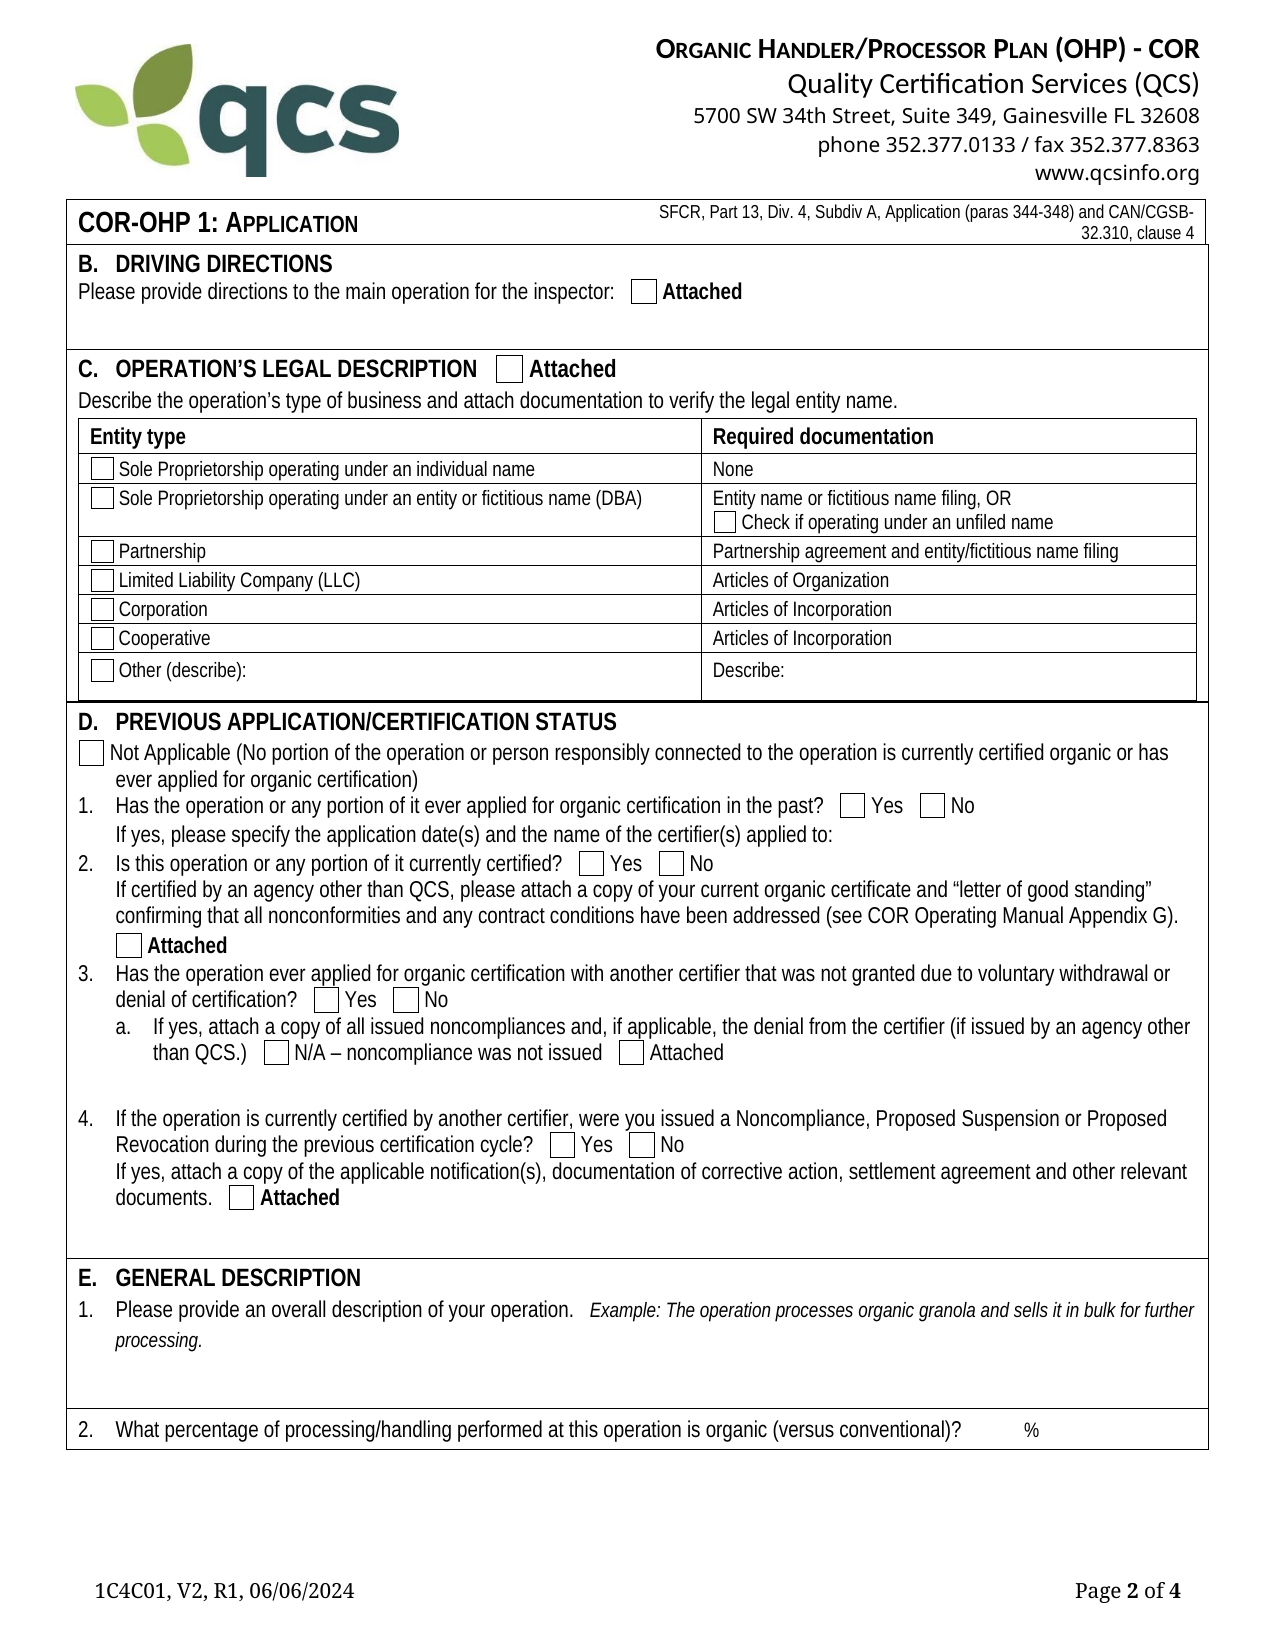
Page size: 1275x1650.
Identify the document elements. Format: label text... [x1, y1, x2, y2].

table_cell GENERAL DESCRIPTION Please provide an overall description of your operation. Example: The operation processes organic granola and sells it in bulk for further processing. [67, 1259, 1208, 1408]
table_cell PREVIOUS APPLICATION/CERTIFICATION STATUS Not Applicable (No portion of the operation or person responsibly connected to the operation is currently certified organic or has ever applied for organic certification) Has the operation or any portion of it ever applied for organic certification in the past? Yes No If yes, please specify the application date(s) and the name of the certifier(s) applied to: Is this operation or any portion of it currently certified? Yes No If certified by an agency other than QCS, please attach a copy of your current organic certificate and “letter of good standing” confirming that all nonconformities and any contract conditions have been addressed (see COR Operating Manual Appendix G). Attached Has the operation ever applied for organic certification with another certifier that was not granted due to voluntary withdrawal or denial of certification? Yes No If yes, attach a copy of all issued noncompliances and, if applicable, the denial from the certifier (if issued by an agency other than QCS.) N/A – noncompliance was not issued Attached If the operation is currently certified by another certifier, were you issued a Noncompliance, Proposed Suspension or Proposed Revocation during the previous certification cycle? Yes No If yes, attach a copy of the applicable notification(s), documentation of corrective action, settlement agreement and other relevant documents. Attached [67, 703, 1208, 1258]
table_header COR-OHP 1: Application [67, 200, 636, 244]
table_cell What percentage of processing/handling performed at this operation is organic (versus conventional)? % [67, 1409, 1208, 1449]
table_cell OPERATION’S LEGAL DESCRIPTION Attached Describe the operation’s type of business and attach documentation to verify the legal entity name. [67, 350, 1208, 701]
table_header SFCR, Part 13, Div. 4, Subdiv A, Application (paras 344-348) and CAN/CGSB-32.310, clause 4 [636, 200, 1205, 244]
picture [75, 44, 399, 177]
table_cell DRIVING DIRECTIONS Please provide directions to the main operation for the inspector: Attached [67, 245, 1208, 349]
